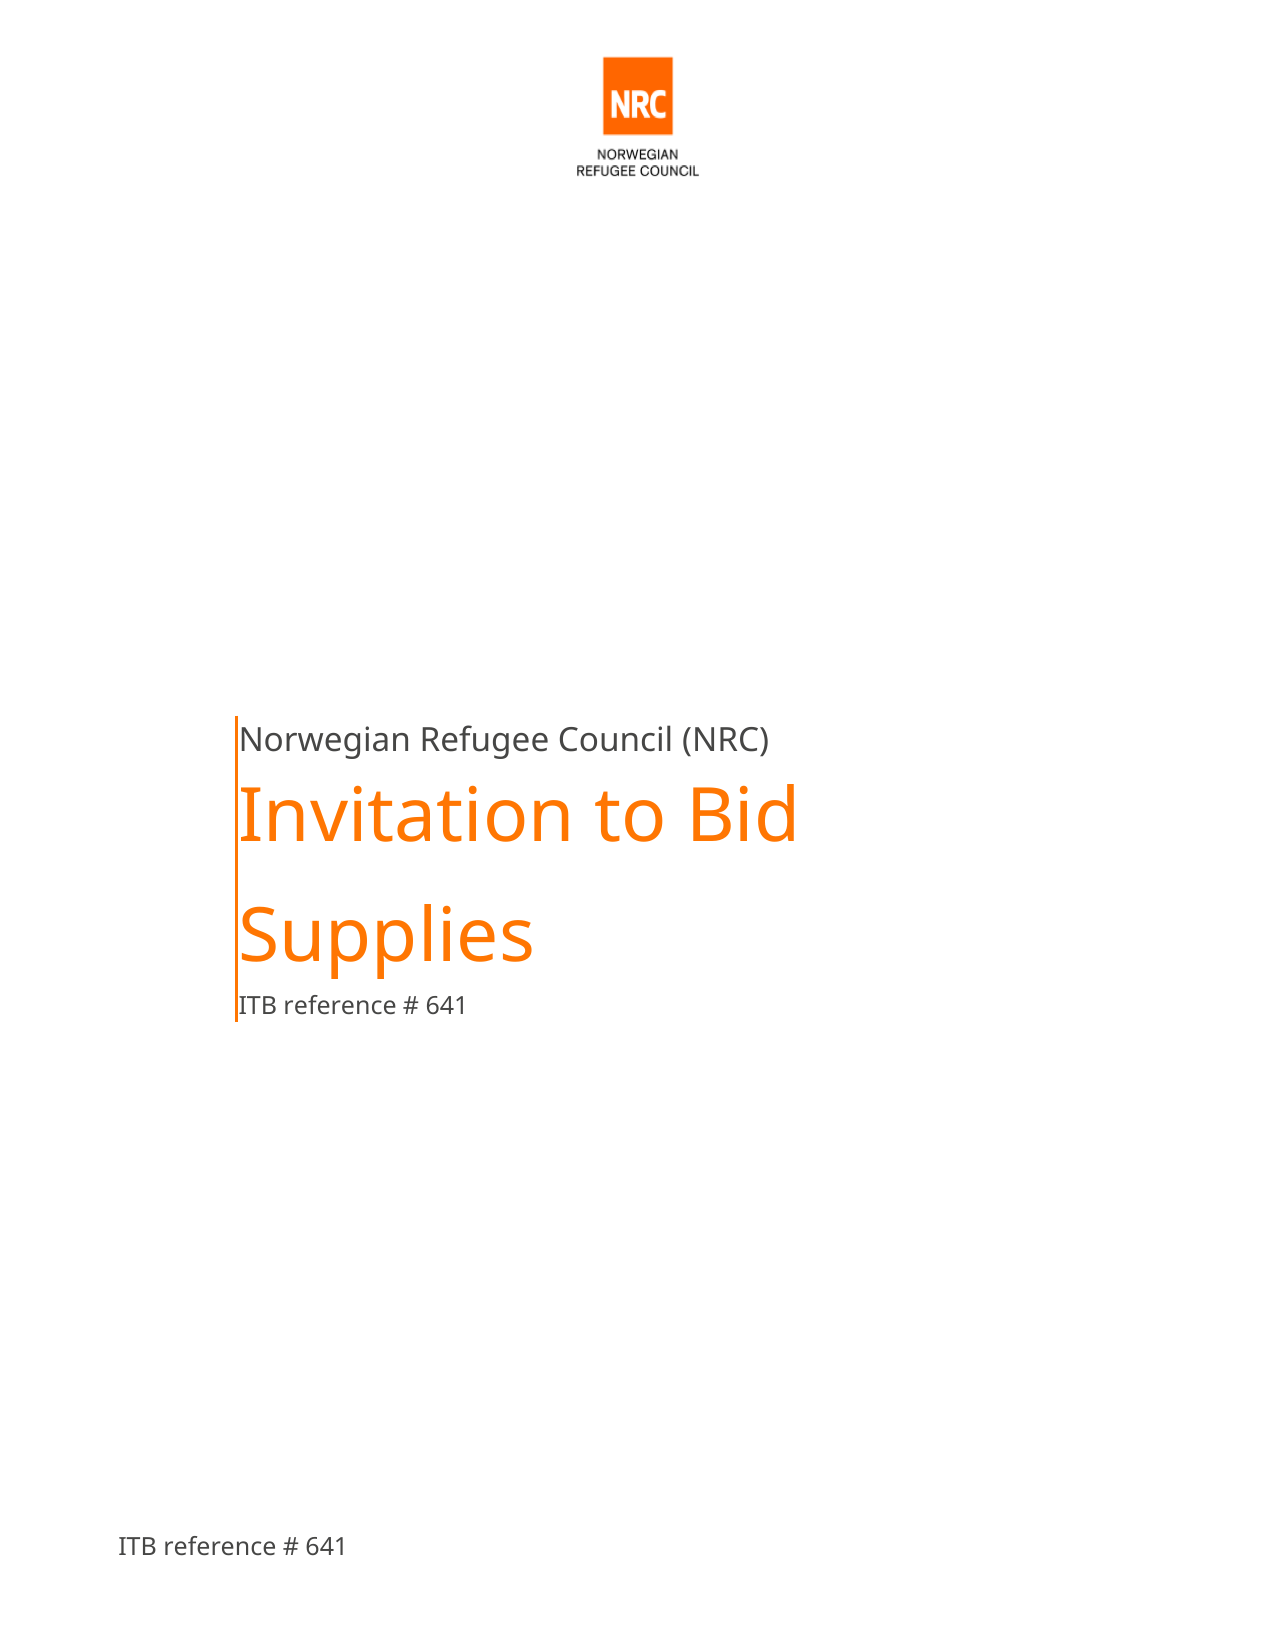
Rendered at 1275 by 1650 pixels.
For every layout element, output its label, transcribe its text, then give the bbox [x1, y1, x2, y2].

table_cell Invitation to Bid Supplies ITB reference # 641 [238, 761, 1038, 1022]
picture [562, 40, 713, 190]
table_header Norwegian Refugee Council (NRC) [238, 716, 1038, 761]
